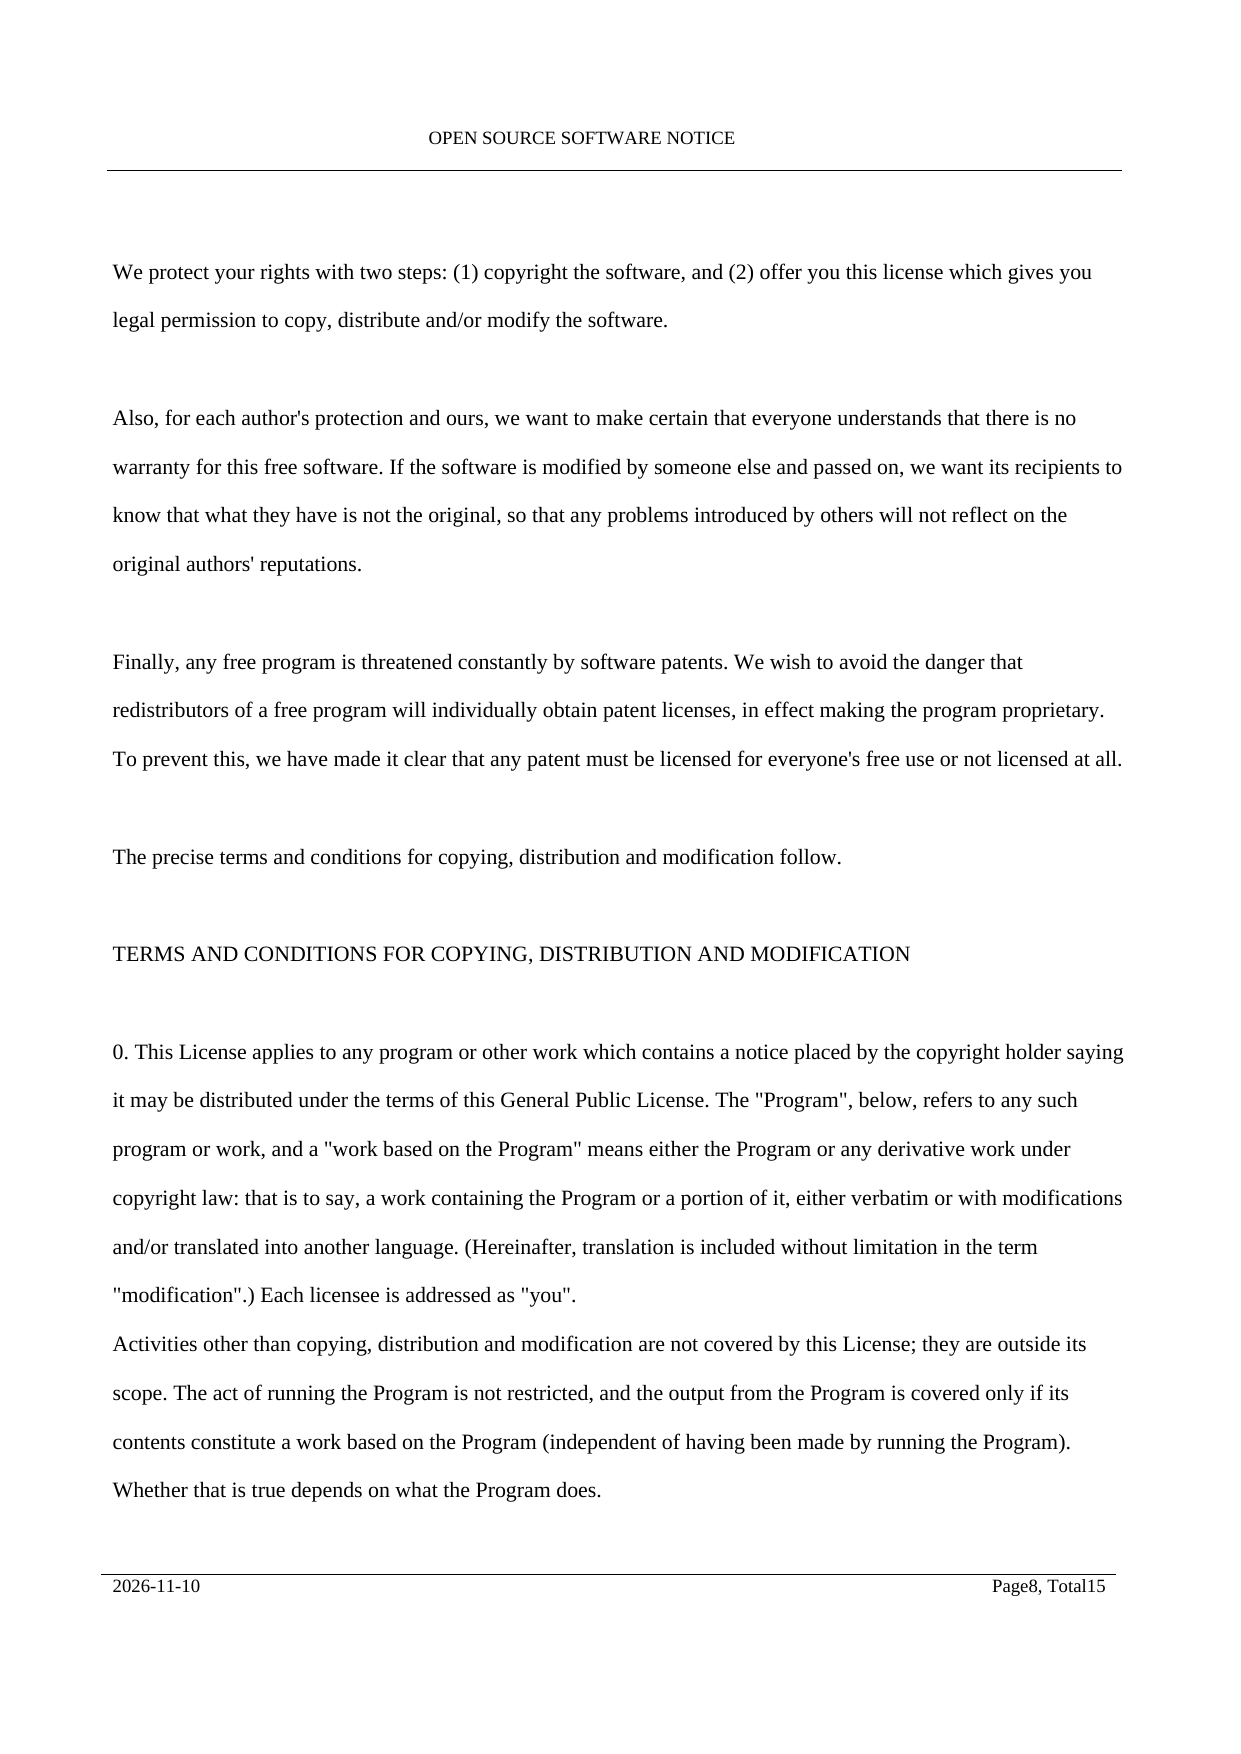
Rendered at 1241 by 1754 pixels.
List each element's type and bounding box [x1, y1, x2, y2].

text [112, 206, 1128, 1506]
